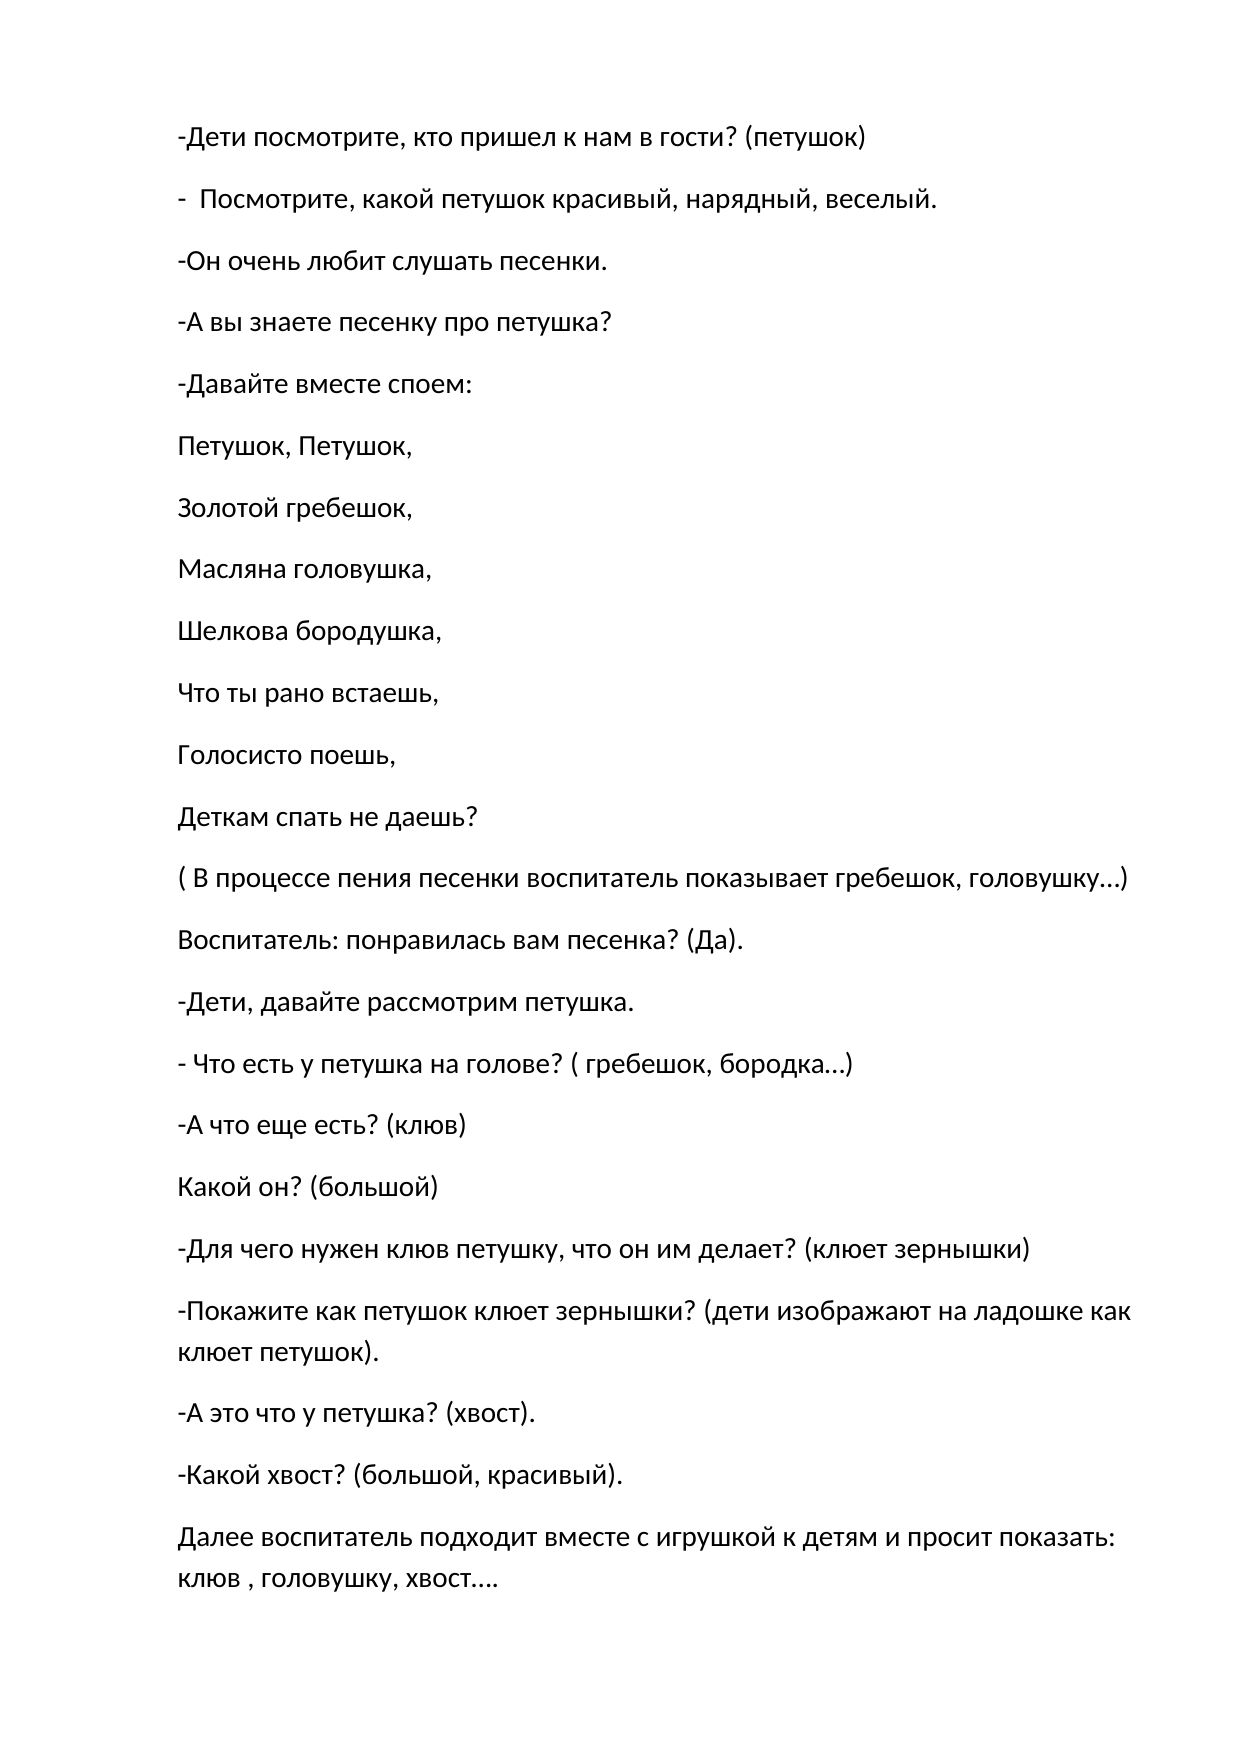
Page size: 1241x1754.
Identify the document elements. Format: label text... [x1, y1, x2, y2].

text -А это что у петушка? (хвост). [177, 1394, 1152, 1430]
text -А вы знаете песенку про петушка? [177, 303, 1152, 339]
text - Что есть у петушка на голове? ( гребешок, бородка…) [177, 1045, 1152, 1080]
text Масляна головушка, [177, 551, 1152, 586]
text Какой он? (большой) [177, 1168, 1152, 1204]
text ( В процессе пения песенки воспитатель показывает гребешок, головушку…) [177, 859, 1152, 895]
text -А что еще есть? (клюв) [177, 1106, 1152, 1142]
text -Дети, давайте рассмотрим петушка. [177, 983, 1152, 1018]
text Воспитатель: понравилась вам песенка? (Да). [177, 921, 1152, 957]
text -Какой хвост? (большой, красивый). [177, 1456, 1152, 1492]
text Голосисто поешь, [177, 736, 1152, 771]
text Золотой гребешок, [177, 489, 1152, 524]
text Петушок, Петушок, [177, 427, 1152, 463]
text Деткам спать не даешь? [177, 798, 1152, 833]
text - Посмотрите, какой петушок красивый, нарядный, веселый. [177, 180, 1152, 216]
text Далее воспитатель подходит вместе с игрушкой к детям и просит показать: клюв , головушку, хвост…. [177, 1518, 1152, 1594]
text -Для чего нужен клюв петушку, что он им делает? (клюет зернышки) [177, 1230, 1152, 1266]
text Что ты рано встаешь, [177, 674, 1152, 710]
text -Покажите как петушок клюет зернышки? (дети изображают на ладошке как клюет петушок). [177, 1292, 1152, 1368]
text -Он очень любит слушать песенки. [177, 242, 1152, 277]
text -Дети посмотрите, кто пришел к нам в гости? (петушок) [177, 118, 1152, 154]
text -Давайте вместе споем: [177, 365, 1152, 401]
text Шелкова бородушка, [177, 612, 1152, 648]
